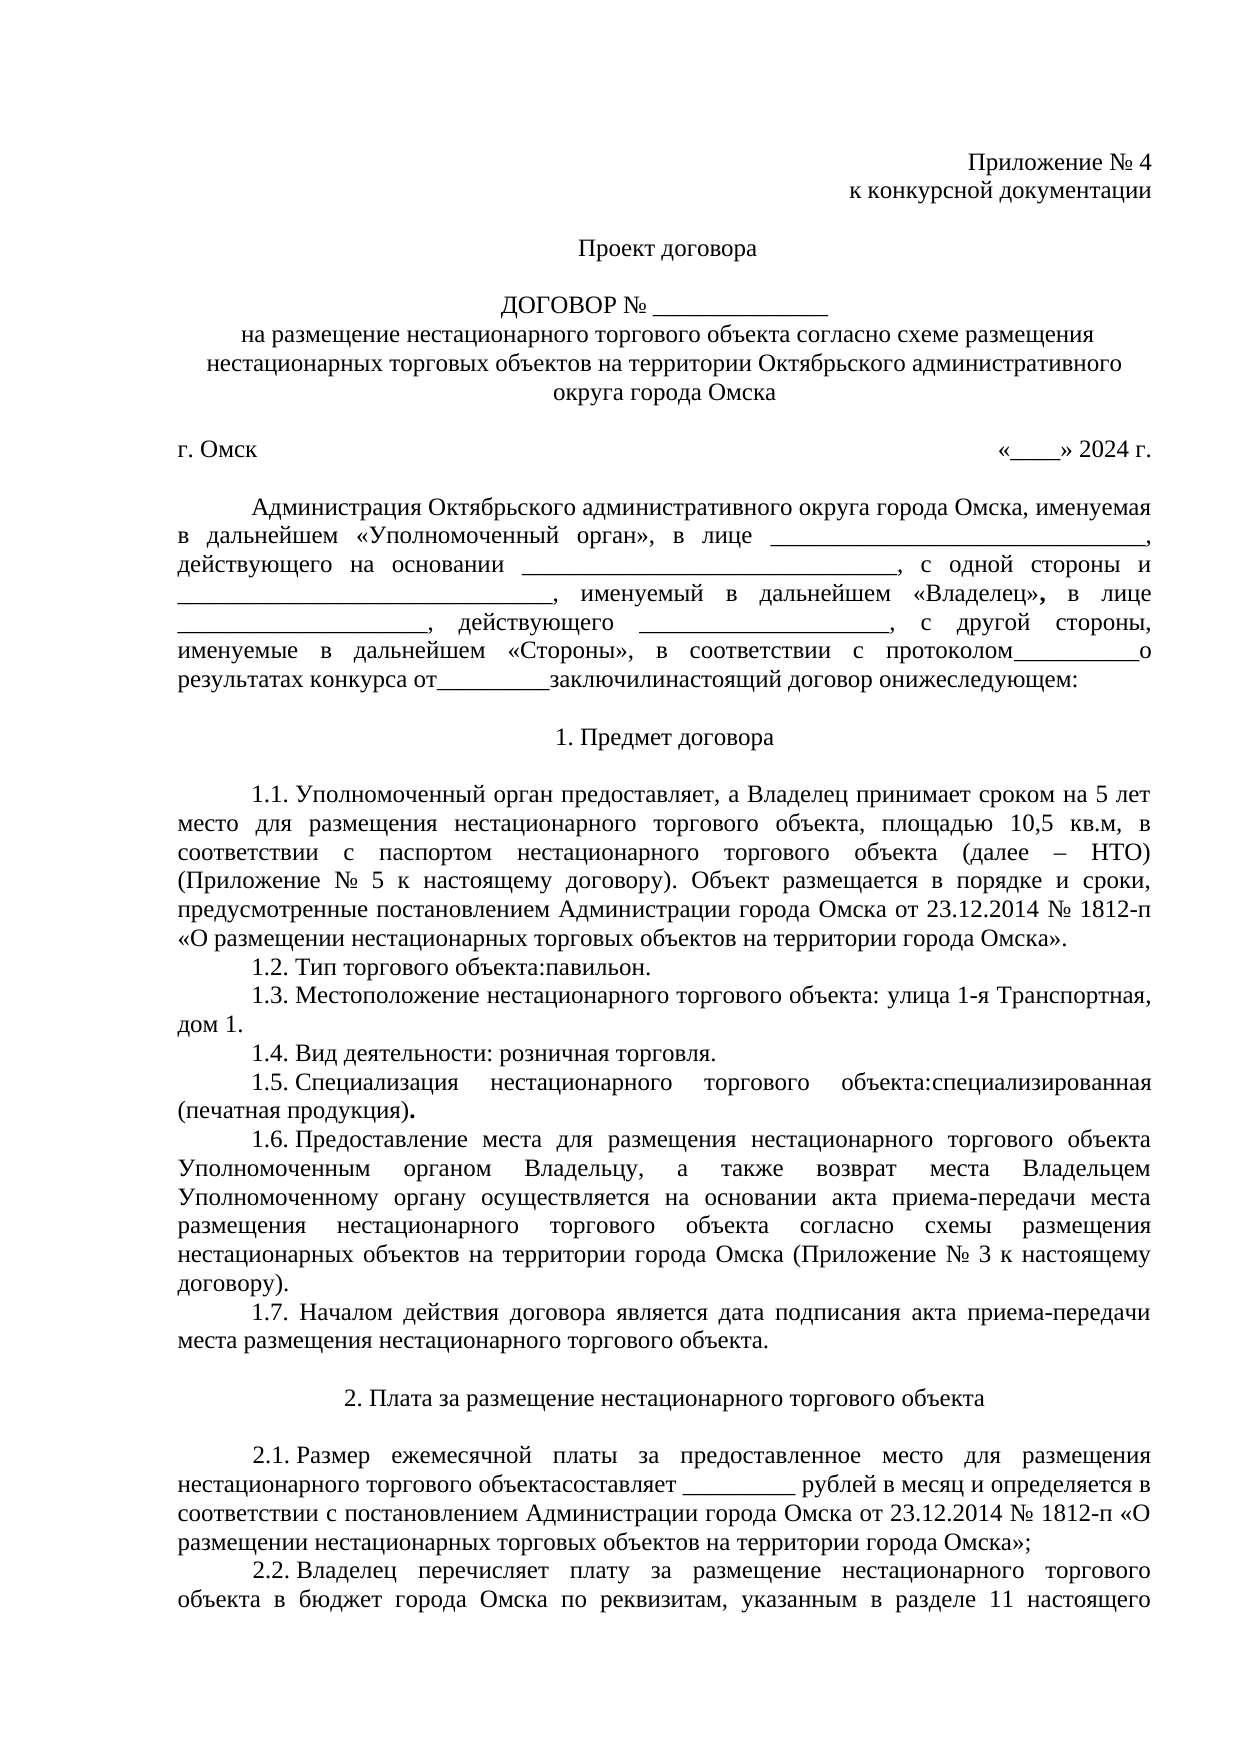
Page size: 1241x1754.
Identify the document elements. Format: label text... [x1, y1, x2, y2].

text 2. Плата за размещение нестационарного торгового объекта [177, 1383, 1152, 1412]
text 1. Предмет договора [177, 722, 1152, 751]
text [177, 1556, 1152, 1613]
text к конкурсной документации [177, 176, 1152, 204]
text Администрация Октябрьского административного округа города Омска, именуемая в дальнейшем «Уполномоченный орган», в лице ______________________________, действующего на основании ______________________________, с одной стороны и ______________________________, именуемый в дальнейшем «Владелец», в лице ____________________, действующего ____________________, с другой стороны, именуемые в дальнейшем «Стороны», в соответствии с протоколом__________о результатах конкурса от_________заключилинастоящий договор онижеследующем: [177, 492, 1152, 693]
text 1.3. Местоположение нестационарного торгового объекта: улица 1-я Транспортная, дом 1. [177, 981, 1152, 1038]
text Приложение № 4 [177, 147, 1152, 176]
table_header «____» 2024 г. [691, 434, 1163, 492]
text 1.6. Предоставление места для размещения нестационарного торгового объекта Уполномоченным органом Владельцу, а также возврат места Владельцем Уполномоченному органу осуществляется на основании акта приема-передачи места размещения нестационарного торгового объекта согласно схемы размещения нестационарных объектов на территории города Омска (Приложение № 3 к настоящему договору). [177, 1124, 1152, 1297]
text Проект договора [177, 233, 1152, 262]
text 1.2. Тип торгового объекта:павильон. [177, 952, 1152, 981]
text 1.4. Вид деятельности: розничная торговля. [177, 1038, 1152, 1067]
text ДОГОВОР № ______________ [177, 291, 1152, 319]
table_header г. Омск [166, 434, 691, 492]
text 1.7. Началом действия договора является дата подписания акта приема-передачи места размещения нестационарного торгового объекта. [177, 1297, 1152, 1354]
text 2.1. Размер ежемесячной платы за предоставленное место для размещения нестационарного торгового объектасоставляет _________ рублей в месяц и определяется в соответствии с постановлением Администрации города Омска от 23.12.2014 № 1812-п «О размещении нестационарных торговых объектов на территории города Омска»; [177, 1441, 1152, 1556]
text 1.5. Специализация нестационарного торгового объекта:специализированная (печатная продукция). [177, 1067, 1152, 1124]
text на размещение нестационарного торгового объекта согласно схеме размещения нестационарных торговых объектов на территории Октябрьского административного округа города Омска [177, 319, 1152, 406]
text 1.1. Уполномоченный орган предоставляет, а Владелец принимает сроком на 5 лет место для размещения нестационарного торгового объекта, площадью 10,5 кв.м, в соответствии с паспортом нестационарного торгового объекта (далее – НТО) (Приложение № 5 к настоящему договору). Объект размещается в порядке и сроки, предусмотренные постановлением Администрации города Омска от 23.12.2014 № 1812-п «О размещении нестационарных торговых объектов на территории города Омска». [177, 779, 1152, 952]
